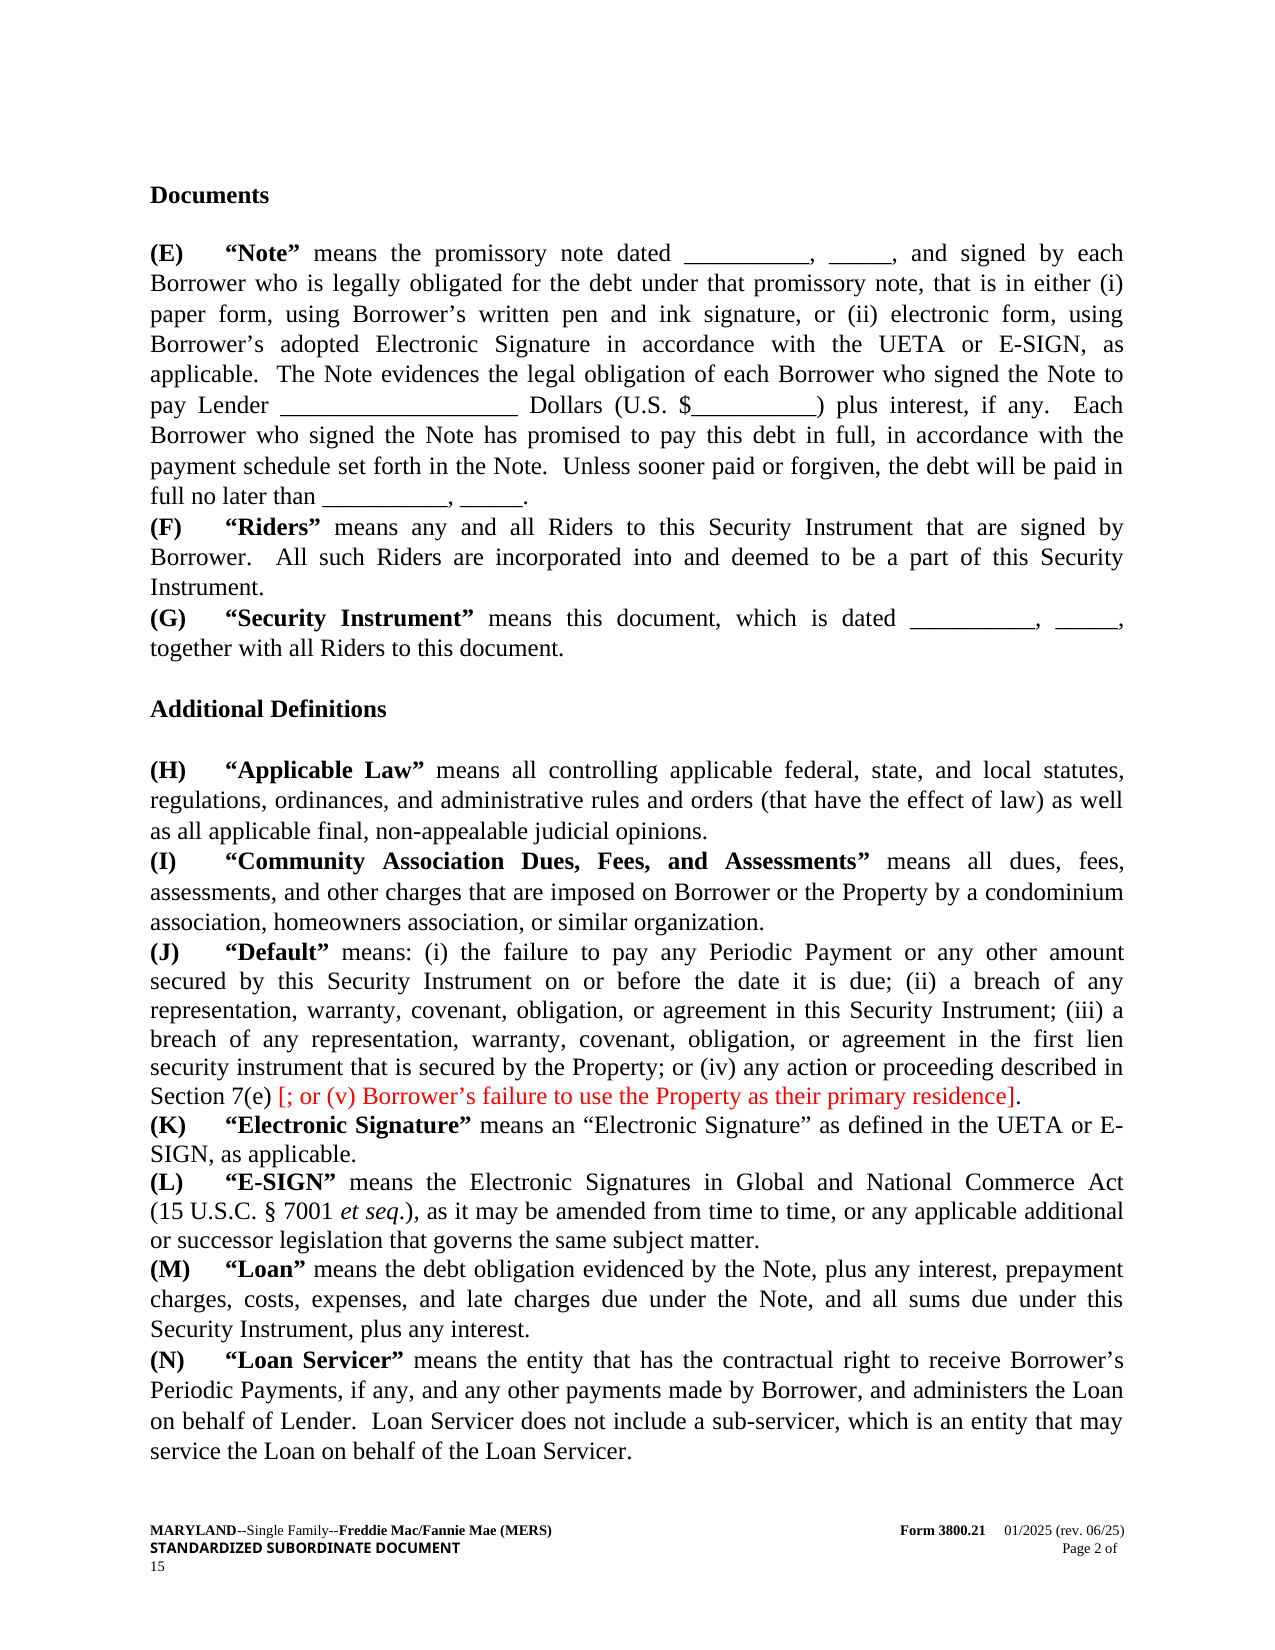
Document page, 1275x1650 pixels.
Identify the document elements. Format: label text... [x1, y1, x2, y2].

text (M) “Loan” means the debt obligation evidenced by the Note, plus any interest, prepayment charges, costs, expenses, and late charges due under the Note, and all sums due under this Security Instrument, plus any interest. [150, 1254, 1125, 1343]
text (H) “Applicable Law” means all controlling applicable federal, state, and local statutes, regulations, ordinances, and administrative rules and orders (that have the effect of law) as well as all applicable final, non-appealable judicial opinions. [150, 755, 1125, 844]
text (J) “Default” means: (i) the failure to pay any Periodic Payment or any other amount secured by this Security Instrument on or before the date it is due; (ii) a breach of any representation, warranty, covenant, obligation, or agreement in this Security Instrument; (iii) a breach of any representation, warranty, covenant, obligation, or agreement in the first lien security instrument that is secured by the Property; or (iv) any action or proceeding described in Section 7(e) [; or (v) Borrower’s failure to use the Property as their primary residence]. [150, 937, 1125, 1110]
text (N) “Loan Servicer” means the entity that has the contractual right to receive Borrower’s Periodic Payments, if any, and any other payments made by Borrower, and administers the Loan on behalf of Lender. Loan Servicer does not include a sub-servicer, which is an entity that may service the Loan on behalf of the Loan Servicer. [150, 1345, 1125, 1465]
text (L) “E-SIGN” means the Electronic Signatures in Global and National Commerce Act (15 U.S.C. § 7001 et seq.), as it may be amended from time to time, or any applicable additional or successor legislation that governs the same subject matter. [150, 1167, 1125, 1254]
text (E) “Note” means the promissory note dated __________, _____, and signed by each Borrower who is legally obligated for the debt under that promissory note, that is in either (i) paper form, using Borrower’s written pen and ink signature, or (ii) electronic form, using Borrower’s adopted Electronic Signature in accordance with the UETA or E-SIGN, as applicable. The Note evidences the legal obligation of each Borrower who signed the Note to pay Lender ___________________ Dollars (U.S. $__________) plus interest, if any. Each Borrower who signed the Note has promised to pay this debt in full, in accordance with the payment schedule set forth in the Note. Unless sooner paid or forgiven, the debt will be paid in full no later than __________, _____. [150, 238, 1125, 510]
text (I) “Community Association Dues, Fees, and Assessments” means all dues, fees, assessments, and other charges that are imposed on Borrower or the Property by a condominium association, homeowners association, or similar organization. [150, 846, 1125, 936]
text Additional Definitions [150, 694, 1125, 723]
text (K) “Electronic Signature” means an “Electronic Signature” as defined in the UETA or E-SIGN, as applicable. [150, 1110, 1125, 1167]
text (F) “Riders” means any and all Riders to this Security Instrument that are signed by Borrower. All such Riders are incorporated into and deemed to be a part of this Security Instrument. [150, 512, 1125, 601]
text Documents [150, 180, 1125, 209]
text (G) “Security Instrument” means this document, which is dated __________, _____, together with all Riders to this document. [150, 603, 1125, 662]
